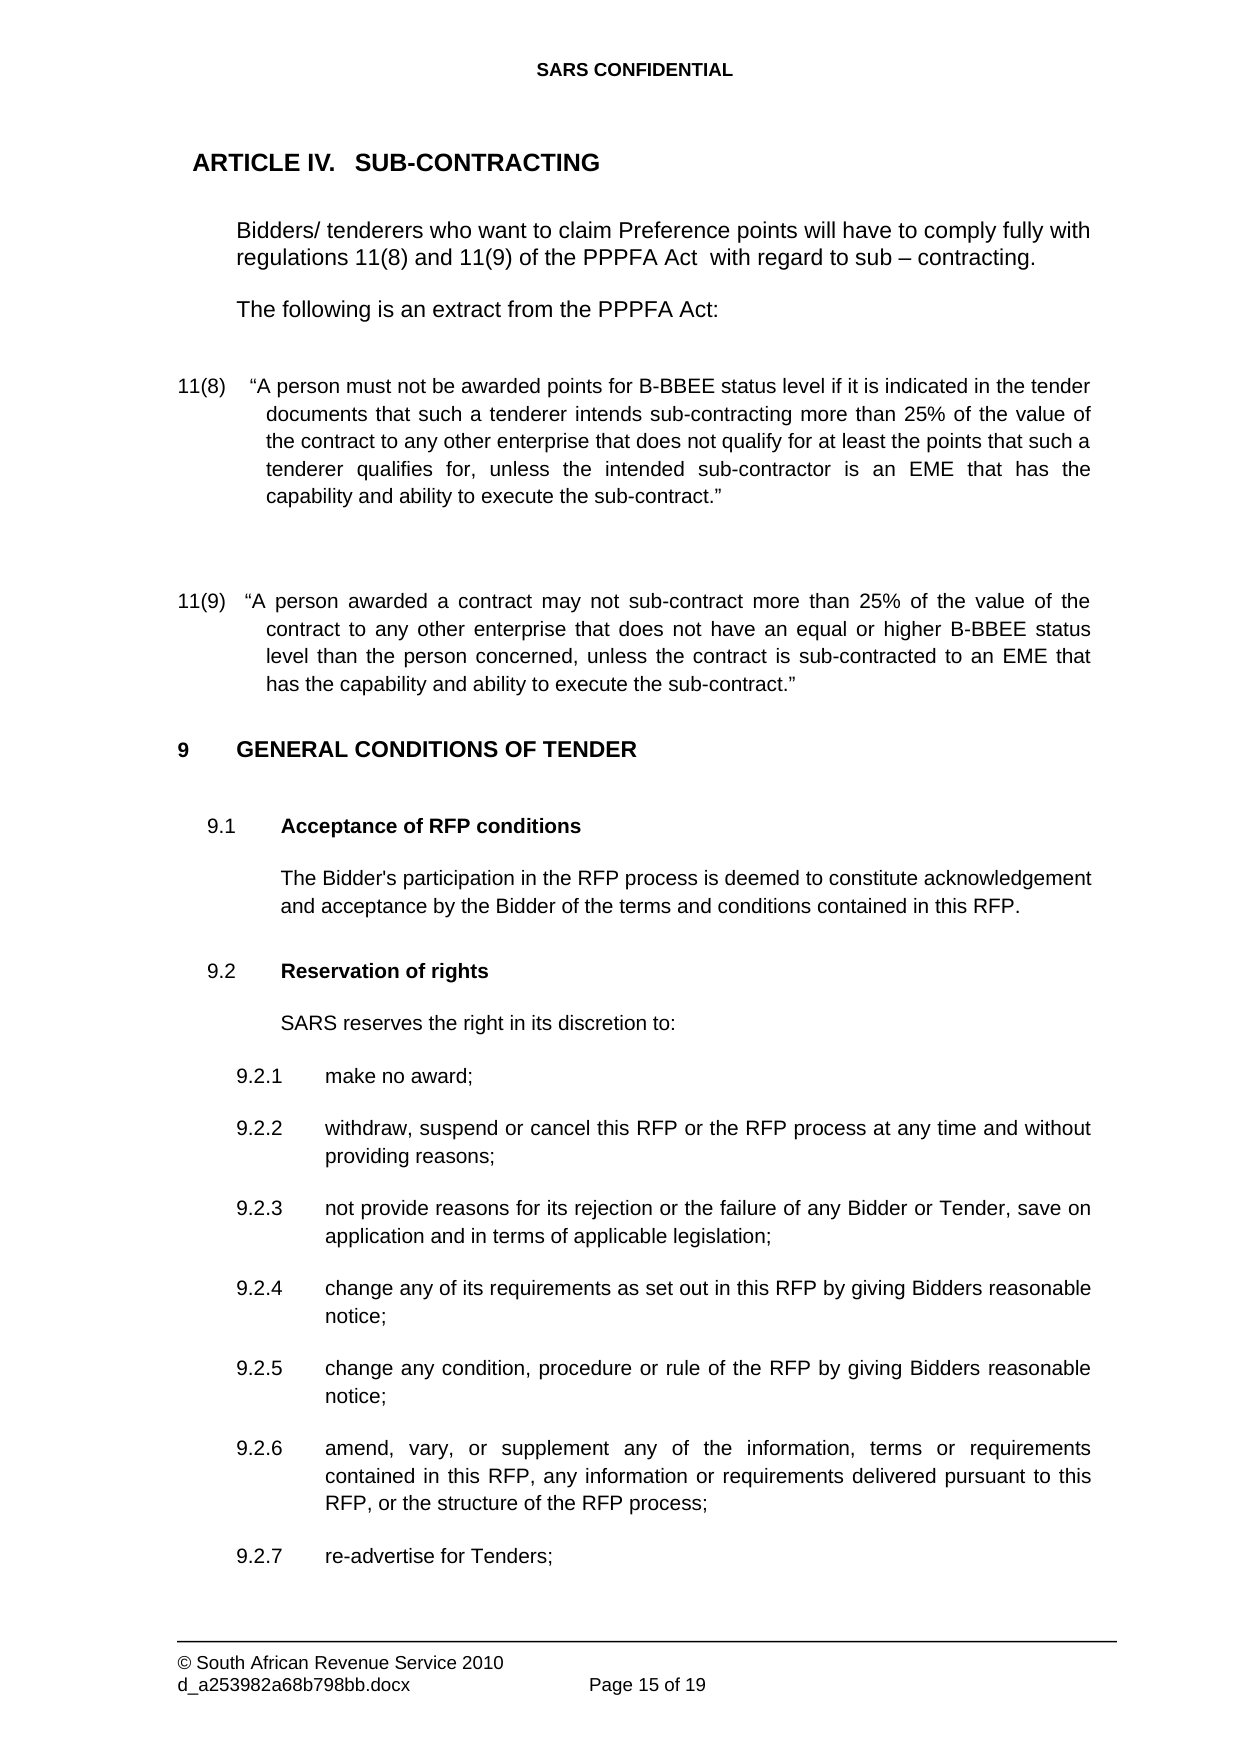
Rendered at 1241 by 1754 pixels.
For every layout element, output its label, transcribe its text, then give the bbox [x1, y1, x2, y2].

text change any condition, procedure or rule of the RFP by giving Bidders reasonable notice; [236, 1356, 1092, 1407]
text make no award; [236, 1063, 1092, 1087]
text The Bidder's participation in the RFP process is deemed to constitute acknowledgement and acceptance by the Bidder of the terms and conditions contained in this RFP. [280, 866, 1092, 917]
text Acceptance of RFP conditions [207, 813, 1092, 837]
list 11(8) “A person must not be awarded points for B-BBEE status level if it is indicated in the tender documents that such a tenderer intends sub-contracting more than 25% of the value of the contract to any other enterprise that does not qualify for at least the points that such a tenderer qualifies for, unless the intended sub-contractor is an EME that has the capability and ability to execute the sub-contract.” [177, 374, 1092, 508]
text amend, vary, or supplement any of the information, terms or requirements contained in this RFP, any information or requirements delivered pursuant to this RFP, or the structure of the RFP process; [236, 1436, 1092, 1515]
text re-advertise for Tenders; [236, 1543, 1092, 1567]
subtitle Sub-contracting [192, 148, 1092, 176]
list 11(9) “A person awarded a contract may not sub-contract more than 25% of the value of the contract to any other enterprise that does not have an equal or higher B-BBEE status level than the person concerned, unless the contract is sub-contracted to an EME that has the capability and ability to execute the sub-contract.” [177, 589, 1092, 695]
text The following is an extract from the PPPFA Act: [236, 296, 1092, 323]
text withdraw, suspend or cancel this RFP or the RFP process at any time and without providing reasons; [236, 1116, 1092, 1167]
text GENERAL CONDITIONS OF TENDER [177, 736, 1092, 763]
text SARS reserves the right in its discretion to: [280, 1011, 1092, 1035]
text Reservation of rights [207, 958, 1092, 982]
text Bidders/ tenderers who want to claim Preference points will have to comply fully with regulations 11(8) and 11(9) of the PPPFA Act with regard to sub – contracting. [236, 217, 1092, 270]
text not provide reasons for its rejection or the failure of any Bidder or Tender, save on application and in terms of applicable legislation; [236, 1196, 1092, 1247]
text change any of its requirements as set out in this RFP by giving Bidders reasonable notice; [236, 1276, 1092, 1327]
